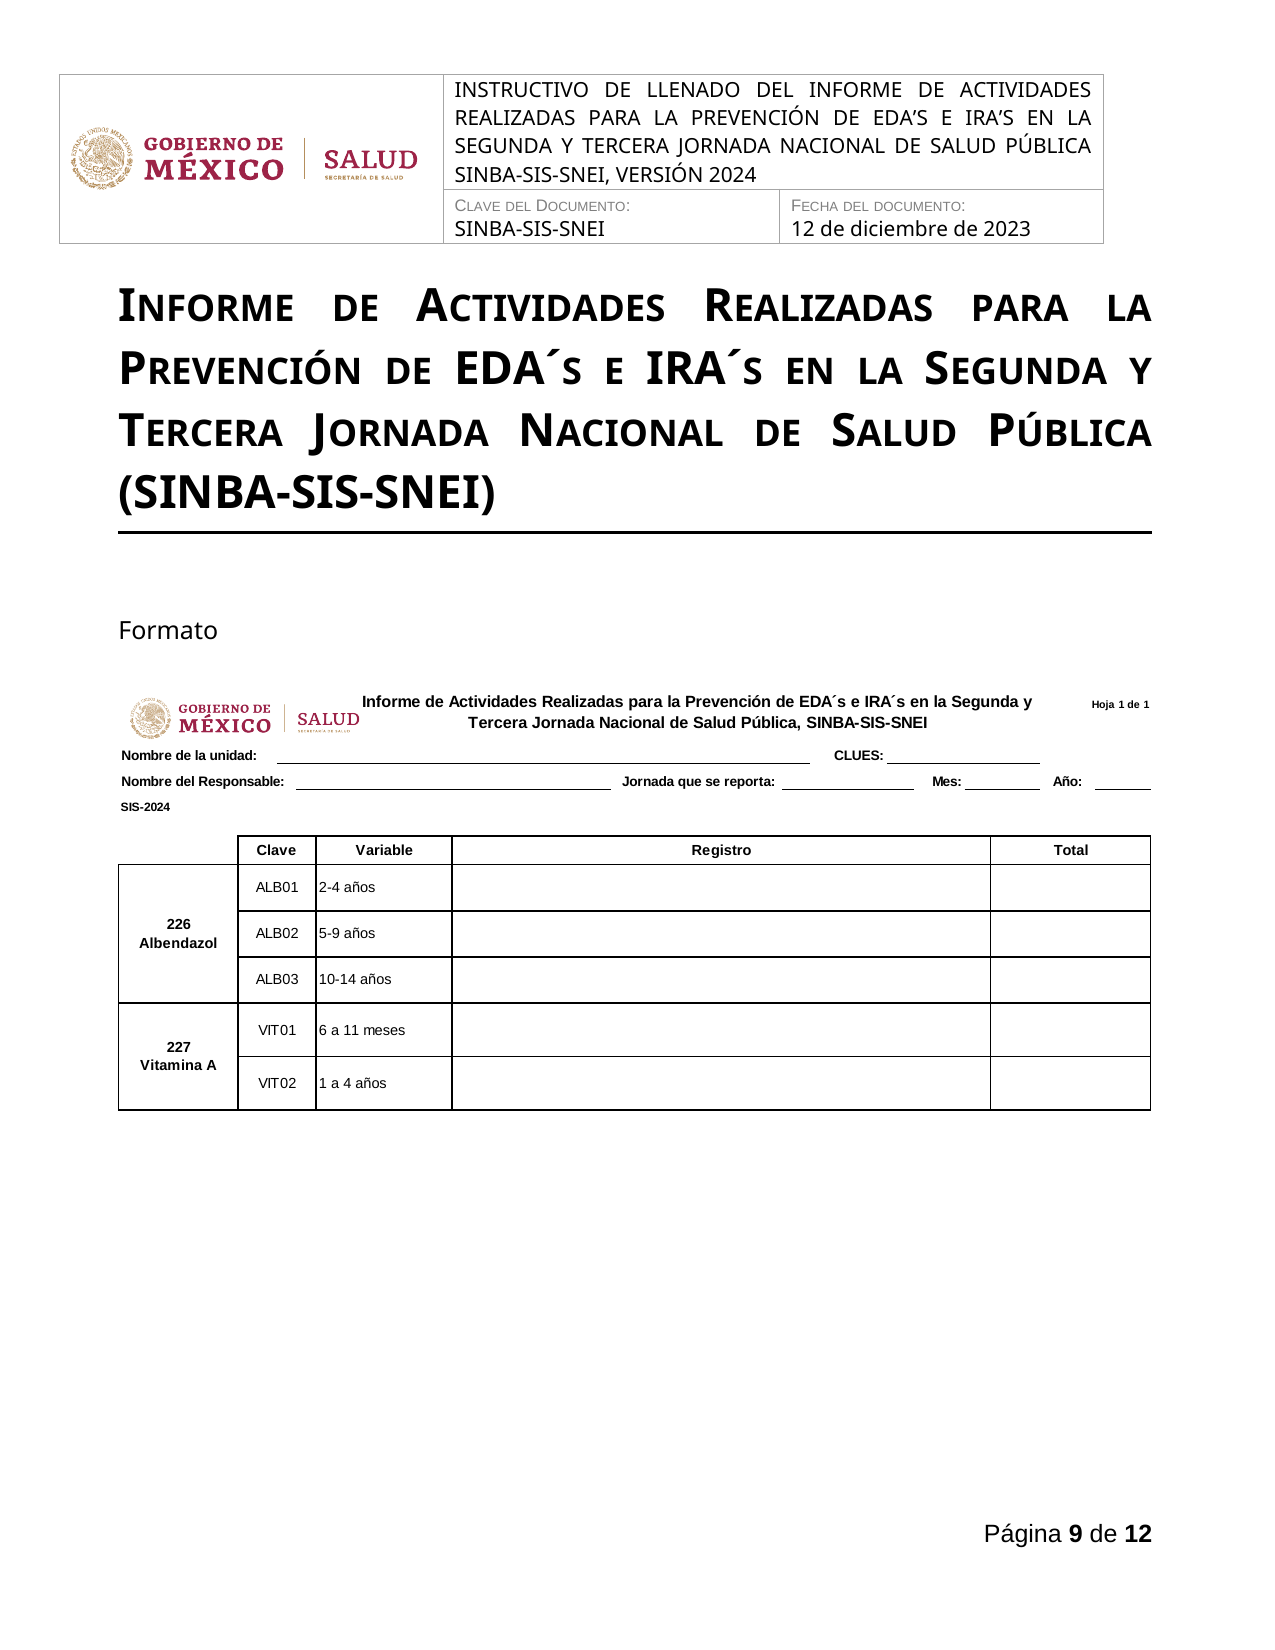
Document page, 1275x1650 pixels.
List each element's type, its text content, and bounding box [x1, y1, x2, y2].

subtitle Formato [118, 613, 1152, 647]
subtitle Informe de Actividades Realizadas para la Prevención de EDA´s e IRA´s en la Segunda y Tercera Jornada Nacional de Salud Pública (SINBA-SIS-SNEI) [118, 273, 1152, 531]
